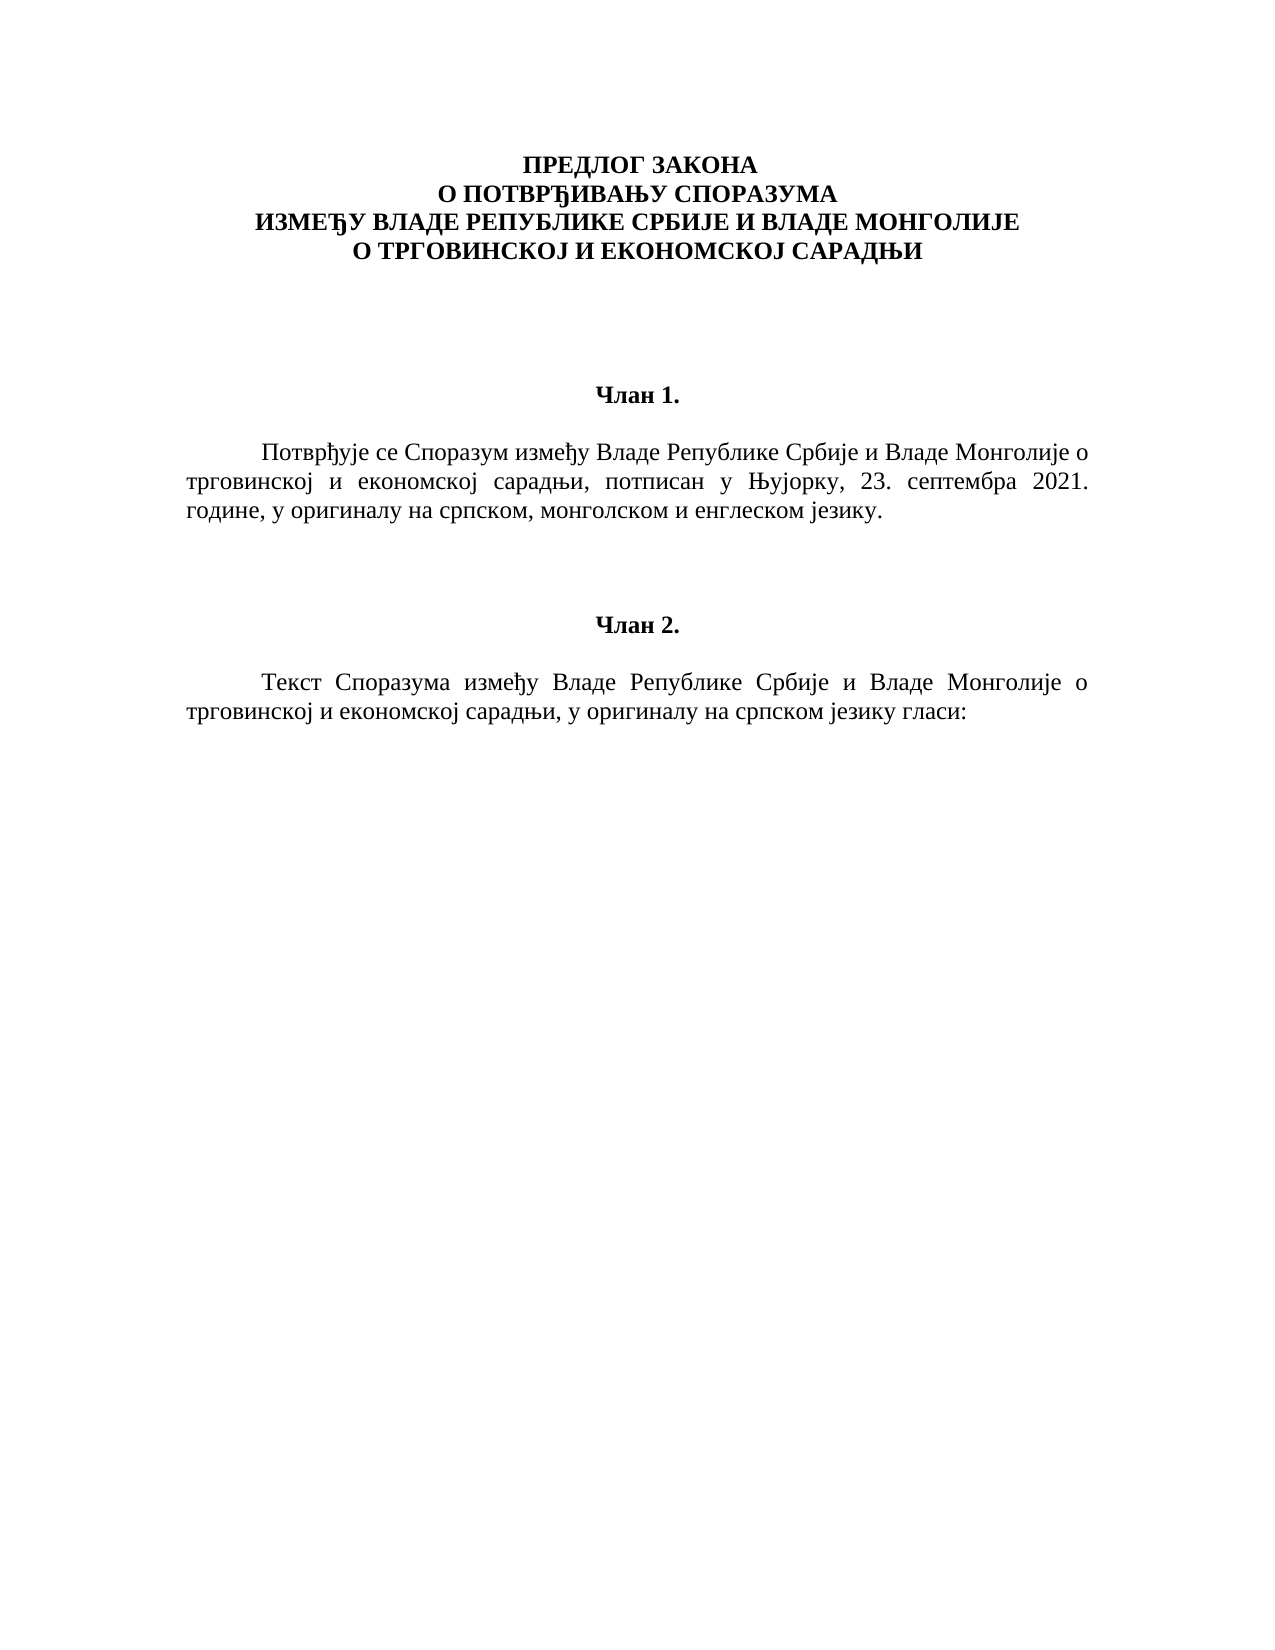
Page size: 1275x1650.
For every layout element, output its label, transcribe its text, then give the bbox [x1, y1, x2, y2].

text о трговинској и економској сарадњи [186, 236, 1089, 265]
text Потврђује се Споразум између Владе Републике Србије и Владе Монголије о трговинској и економској сарадњи, потписан у Њујорку, 23. септембра 2021. године, у оригиналу на српском, монголском и енглеском језику. [186, 437, 1089, 524]
text између владе републике Србије и владе Монголије [186, 207, 1089, 236]
text Члан 1. [186, 380, 1089, 409]
text ПРЕДЛОГ ЗАКОНА [186, 150, 1089, 179]
text Члан 2. [186, 610, 1089, 639]
text Текст Споразума између Владе Републике Србије и Владе Монголије о трговинској и економској сарадњи, у оригиналу на српском језику гласи: [186, 667, 1089, 725]
text О ПОТВРЂИВАЊУ СПОРАЗУМА [186, 179, 1089, 207]
